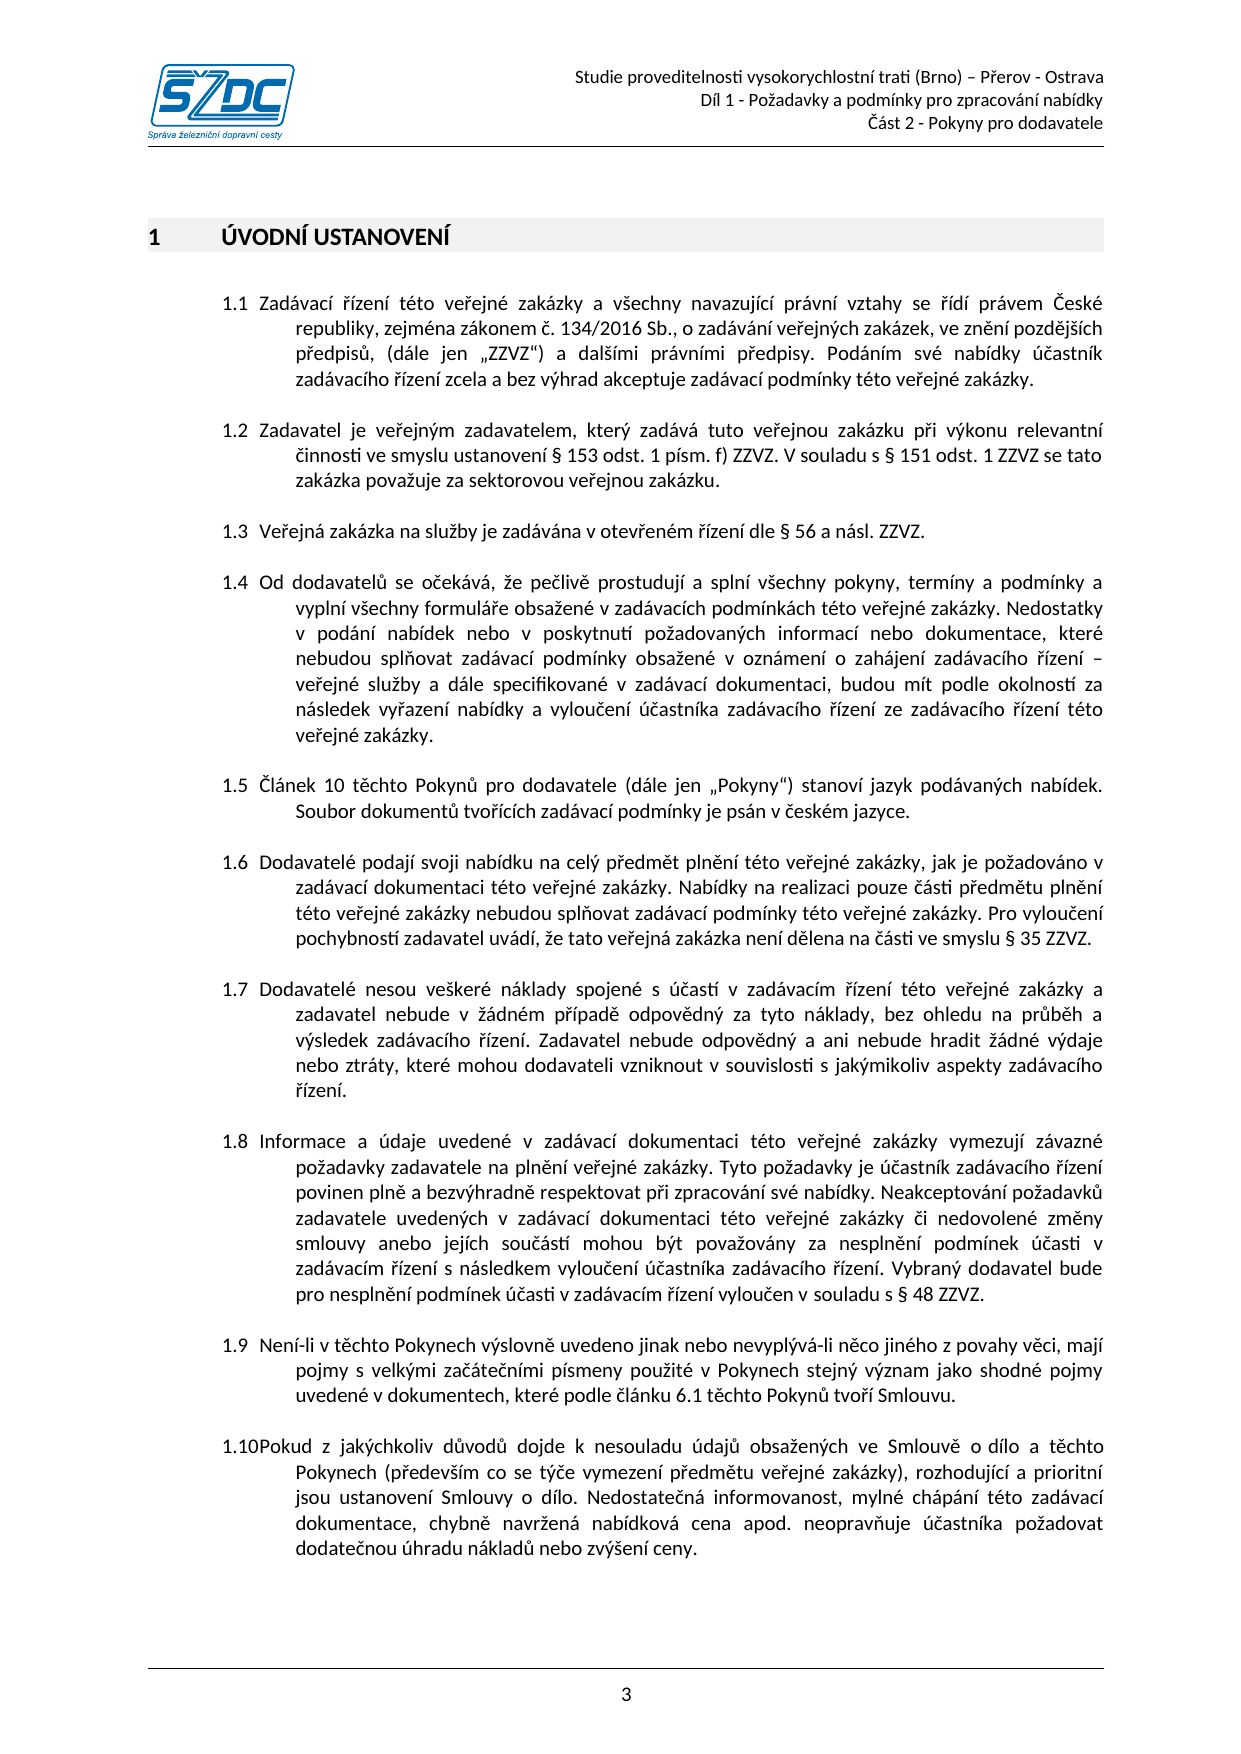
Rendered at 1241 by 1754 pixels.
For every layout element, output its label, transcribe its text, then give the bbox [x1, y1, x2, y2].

list Dodavatelé nesou veškeré náklady spojené s účastí v zadávacím řízení této veřejné zakázky a zadavatel nebude v žádném případě odpovědný za tyto náklady, bez ohledu na průběh a výsledek zadávacího řízení. Zadavatel nebude odpovědný a ani nebude hradit žádné výdaje nebo ztráty, které mohou dodavateli vzniknout v souvislosti s jakýmikoliv aspekty zadávacího řízení. [222, 976, 1104, 1103]
list Od dodavatelů se očekává, že pečlivě prostudují a splní všechny pokyny, termíny a podmínky a vyplní všechny formuláře obsažené v zadávacích podmínkách této veřejné zakázky. Nedostatky v podání nabídek nebo v poskytnutí požadovaných informací nebo dokumentace, které nebudou splňovat zadávací podmínky obsažené v oznámení o zahájení zadávacího řízení – veřejné služby a dále specifikované v zadávací dokumentaci, budou mít podle okolností za následek vyřazení nabídky a vyloučení účastníka zadávacího řízení ze zadávacího řízení této veřejné zakázky. [222, 569, 1104, 747]
list Veřejná zakázka na služby je zadávána v otevřeném řízení dle § 56 a násl. ZZVZ. [222, 518, 1104, 544]
list Pokud z jakýchkoliv důvodů dojde k nesouladu údajů obsažených ve Smlouvě o dílo a těchto Pokynech (především co se týče vymezení předmětu veřejné zakázky), rozhodující a prioritní jsou ustanovení Smlouvy o dílo. Nedostatečná informovanost, mylné chápání této zadávací dokumentace, chybně navržená nabídková cena apod. neopravňuje účastníka požadovat dodatečnou úhradu nákladů nebo zvýšení ceny. [222, 1433, 1104, 1561]
list Zadávací řízení této veřejné zakázky a všechny navazující právní vztahy se řídí právem České republiky, zejména zákonem č. 134/2016 Sb., o zadávání veřejných zakázek, ve znění pozdějších předpisů, (dále jen „ZZVZ“) a dalšími právními předpisy. Podáním své nabídky účastník zadávacího řízení zcela a bez výhrad akceptuje zadávací podmínky této veřejné zakázky. [222, 290, 1104, 391]
list Zadavatel je veřejným zadavatelem, který zadává tuto veřejnou zakázku při výkonu relevantní činnosti ve smyslu ustanovení § 153 odst. 1 písm. f) ZZVZ. V souladu s § 151 odst. 1 ZZVZ se tato zakázka považuje za sektorovou veřejnou zakázku. [222, 417, 1104, 493]
list Článek 10 těchto Pokynů pro dodavatele (dále jen „Pokyny“) stanoví jazyk podávaných nabídek. Soubor dokumentů tvořících zadávací podmínky je psán v českém jazyce. [222, 773, 1104, 823]
list Informace a údaje uvedené v zadávací dokumentaci této veřejné zakázky vymezují závazné požadavky zadavatele na plnění veřejné zakázky. Tyto požadavky je účastník zadávacího řízení povinen plně a bezvýhradně respektovat při zpracování své nabídky. Neakceptování požadavků zadavatele uvedených v zadávací dokumentaci této veřejné zakázky či nedovolené změny smlouvy anebo jejích součástí mohou být považovány za nesplnění podmínek účasti v zadávacím řízení s následkem vyloučení účastníka zadávacího řízení. Vybraný dodavatel bude pro nesplnění podmínek účasti v zadávacím řízení vyloučen v souladu s § 48 ZZVZ. [222, 1128, 1104, 1306]
subtitle ÚVODNÍ USTANOVENÍ [148, 218, 1104, 252]
list Není-li v těchto Pokynech výslovně uvedeno jinak nebo nevyplývá-li něco jiného z povahy věci, mají pojmy s velkými začátečními písmeny použité v Pokynech stejný význam jako shodné pojmy uvedené v dokumentech, které podle článku 6.1 těchto Pokynů tvoří Smlouvu. [222, 1332, 1104, 1408]
list Dodavatelé podají svoji nabídku na celý předmět plnění této veřejné zakázky, jak je požadováno v zadávací dokumentaci této veřejné zakázky. Nabídky na realizaci pouze části předmětu plnění této veřejné zakázky nebudou splňovat zadávací podmínky této veřejné zakázky. Pro vyloučení pochybností zadavatel uvádí, že tato veřejná zakázka není dělena na části ve smyslu § 35 ZZVZ. [222, 849, 1104, 951]
